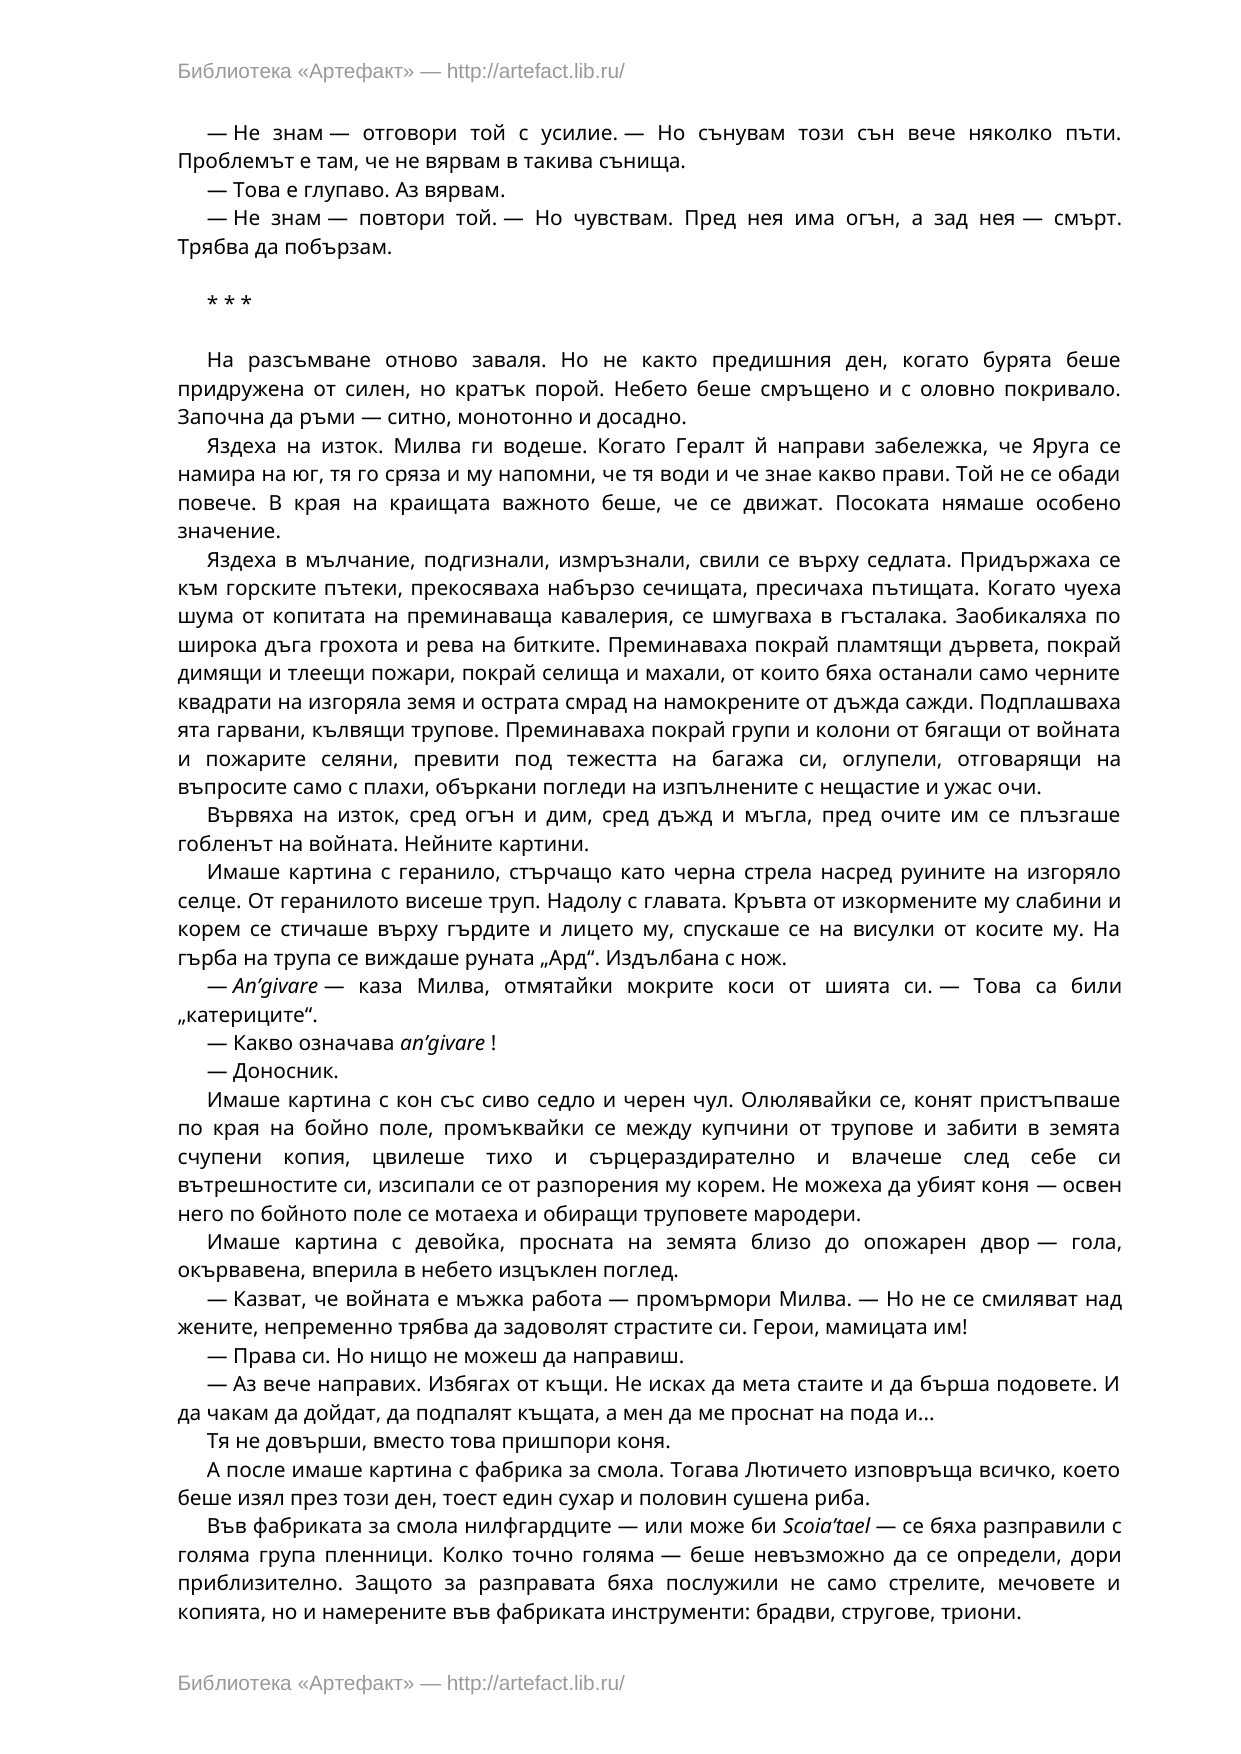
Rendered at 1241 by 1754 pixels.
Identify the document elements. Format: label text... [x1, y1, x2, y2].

text Яздеха в мълчание, подгизнали, измръзнали, свили се върху седлата. Придържаха се към горските пътеки, прекосяваха набързо сечищата, пресичаха пътищата. Когато чуеха шума от копитата на преминаваща кавалерия, се шмугваха в гъсталака. Заобикаляха по широка дъга грохота и рева на битките. Преминаваха покрай пламтящи дървета, покрай димящи и тлеещи пожари, покрай селища и махали, от които бяха останали само черните квадрати на изгоряла земя и острата смрад на намокрените от дъжда сажди. Подплашваха ята гарвани, кълвящи трупове. Преминаваха покрай групи и колони от бягащи от войната и пожарите селяни, превити под тежестта на багажа си, оглупели, отговарящи на въпросите само с плахи, объркани погледи на изпълнените с нещастие и ужас очи. [177, 545, 1122, 801]
text — Не знам — повтори той. — Но чувствам. Пред нея има огън, а зад нея — смърт. Трябва да побързам. [177, 203, 1122, 260]
text Яздеха на изток. Милва ги водеше. Когато Гералт й направи забележка, че Яруга се намира на юг, тя го сряза и му напомни, че тя води и че знае какво прави. Той не се обади повече. В края на краищата важното беше, че се движат. Посоката нямаше особено значение. [177, 431, 1122, 545]
text А после имаше картина с фабрика за смола. Тогава Лютичето изповръща всичко, което беше изял през този ден, тоест един сухар и половин сушена риба. [177, 1455, 1122, 1512]
text — Доносник. [177, 1057, 1122, 1085]
text — Права си. Но нищо не можеш да направиш. [177, 1341, 1122, 1369]
text Тя не довърши, вместо това пришпори коня. [177, 1426, 1122, 1455]
text — Това е глупаво. Аз вярвам. [177, 175, 1122, 203]
text — Не знам — отговори той с усилие. — Но сънувам този сън вече няколко пъти. Проблемът е там, че не вярвам в такива сънища. [177, 118, 1122, 175]
text Имаше картина с девойка, просната на земята близо до опожарен двор — гола, окървавена, вперила в небето изцъклен поглед. [177, 1227, 1122, 1284]
text Във фабриката за смола нилфгардците — или може би Scoia’tael — се бяха разправили с голяма група пленници. Колко точно голяма — беше невъзможно да се определи, дори приблизително. Защото за разправата бяха послужили не само стрелите, мечовете и копията, но и намерените във фабриката инструменти: брадви, стругове, триони. [177, 1512, 1122, 1625]
text — Аз вече направих. Избягах от къщи. Не исках да мета стаите и да бърша подовете. И да чакам да дойдат, да подпалят къщата, а мен да ме проснат на пода и... [177, 1369, 1122, 1426]
text — Казват, че войната е мъжка работа — промърмори Милва. — Но не се смиляват над жените, непременно трябва да задоволят страстите си. Герои, мамицата им! [177, 1284, 1122, 1341]
text Имаше картина с геранило, стърчащо като черна стрела насред руините на изгоряло селце. От геранилото висеше труп. Надолу с главата. Кръвта от изкормените му слабини и корем се стичаше върху гърдите и лицето му, спускаше се на висулки от косите му. На гърба на трупа се виждаше руната „Ард“. Издълбана с нож. [177, 857, 1122, 971]
text Имаше картина с кон със сиво седло и черен чул. Олюлявайки се, конят пристъпваше по края на бойно поле, промъквайки се между купчини от трупове и забити в земята счупени копия, цвилеше тихо и сърцераздирателно и влачеше след себе си вътрешностите си, изсипали се от разпорения му корем. Не можеха да убият коня — освен него по бойното поле се мотаеха и обиращи труповете мародери. [177, 1085, 1122, 1227]
text Вървяха на изток, сред огън и дим, сред дъжд и мъгла, пред очите им се плъзгаше гобленът на войната. Нейните картини. [177, 801, 1122, 857]
text — An’givare — каза Милва, отмятайки мокрите коси от шията си. — Това са били „катериците“. [177, 971, 1122, 1028]
text — Какво означава an’givare ! [177, 1028, 1122, 1057]
text На разсъмване отново заваля. Но не както предишния ден, когато бурята беше придружена от силен, но кратък порой. Небето беше смръщено и с оловно покривало. Започна да ръми — ситно, монотонно и досадно. [177, 346, 1122, 431]
subtitle * * * [177, 289, 1122, 317]
